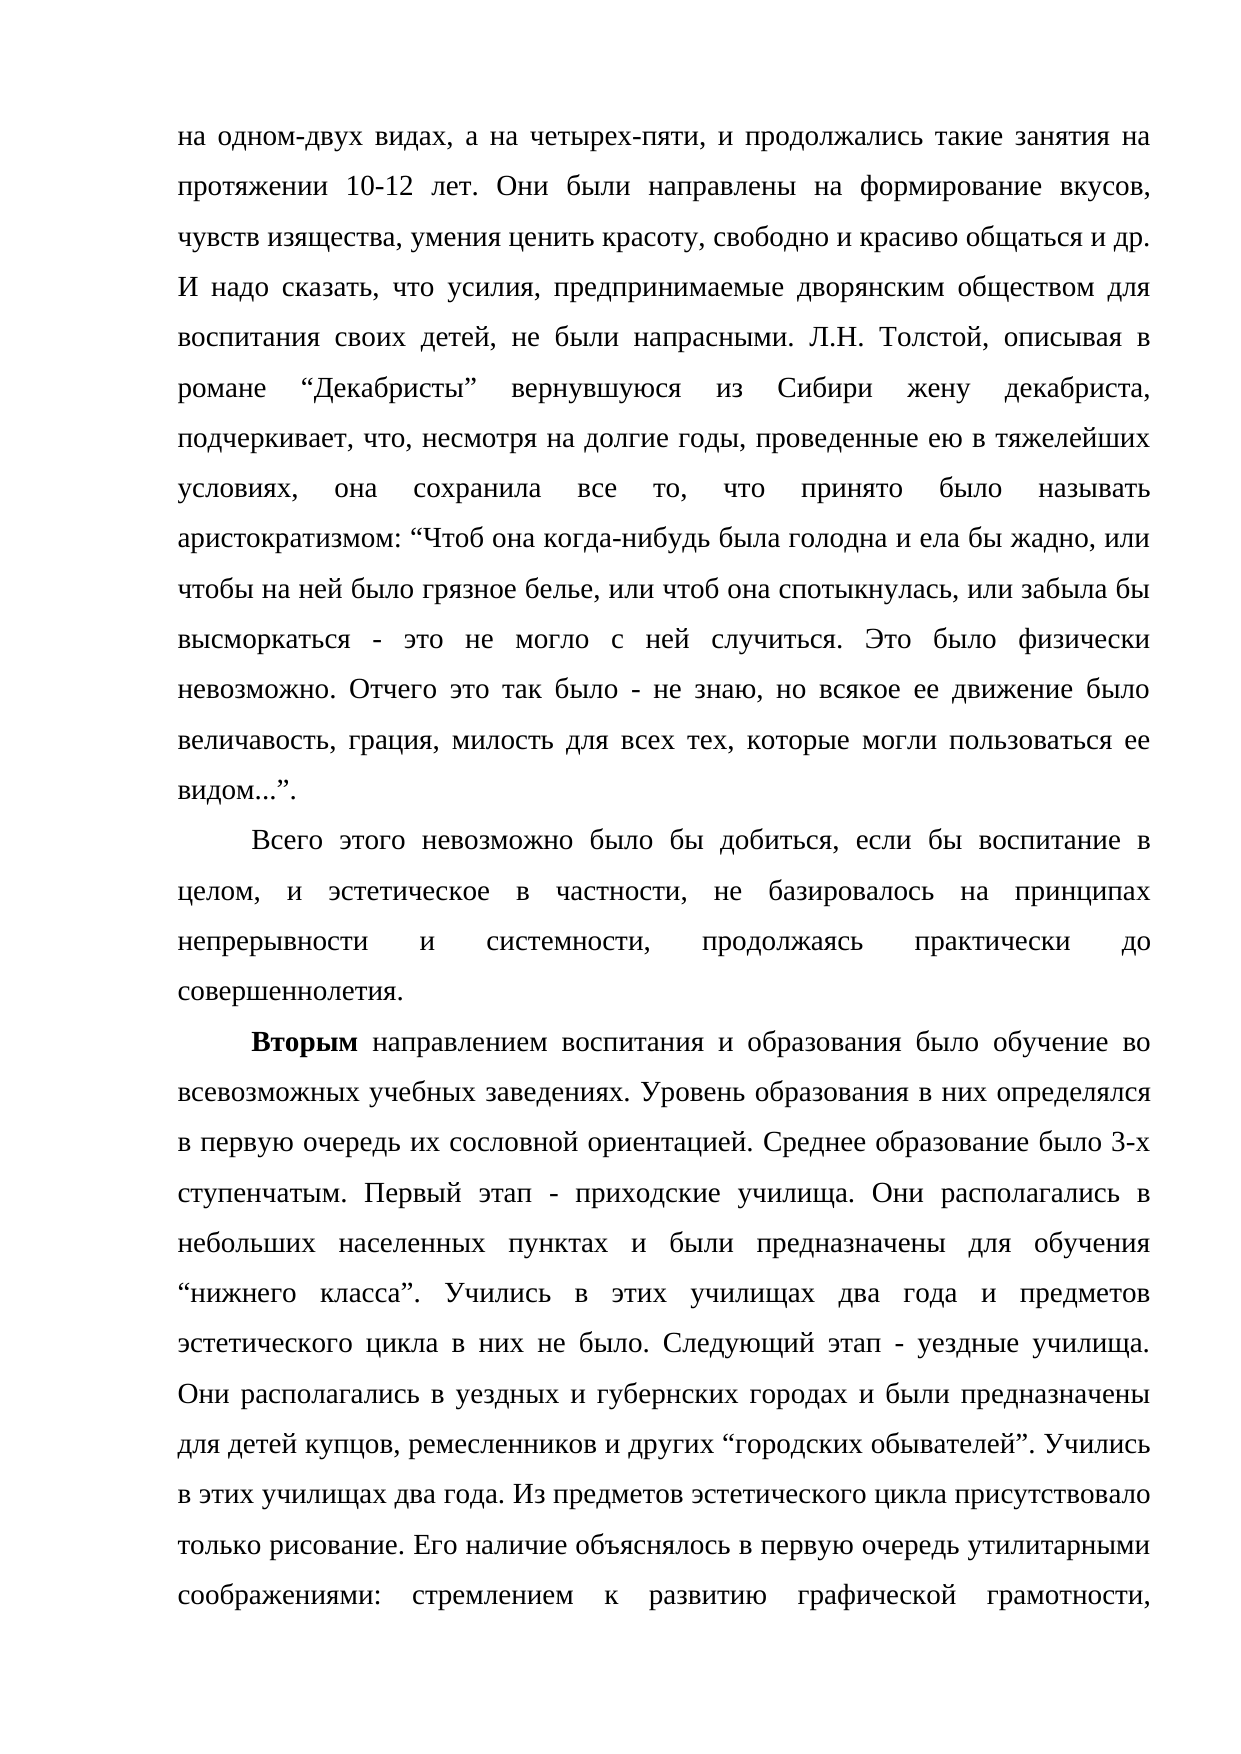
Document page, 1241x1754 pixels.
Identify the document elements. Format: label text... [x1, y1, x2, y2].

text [177, 1024, 1152, 1611]
text Всего этого невозможно было бы добиться, если бы воспитание в целом, и эстетическое в частности, не базировалось на принципах непрерывности и системности, продолжаясь практически до совершеннолетия. [177, 822, 1152, 1007]
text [177, 118, 1152, 806]
